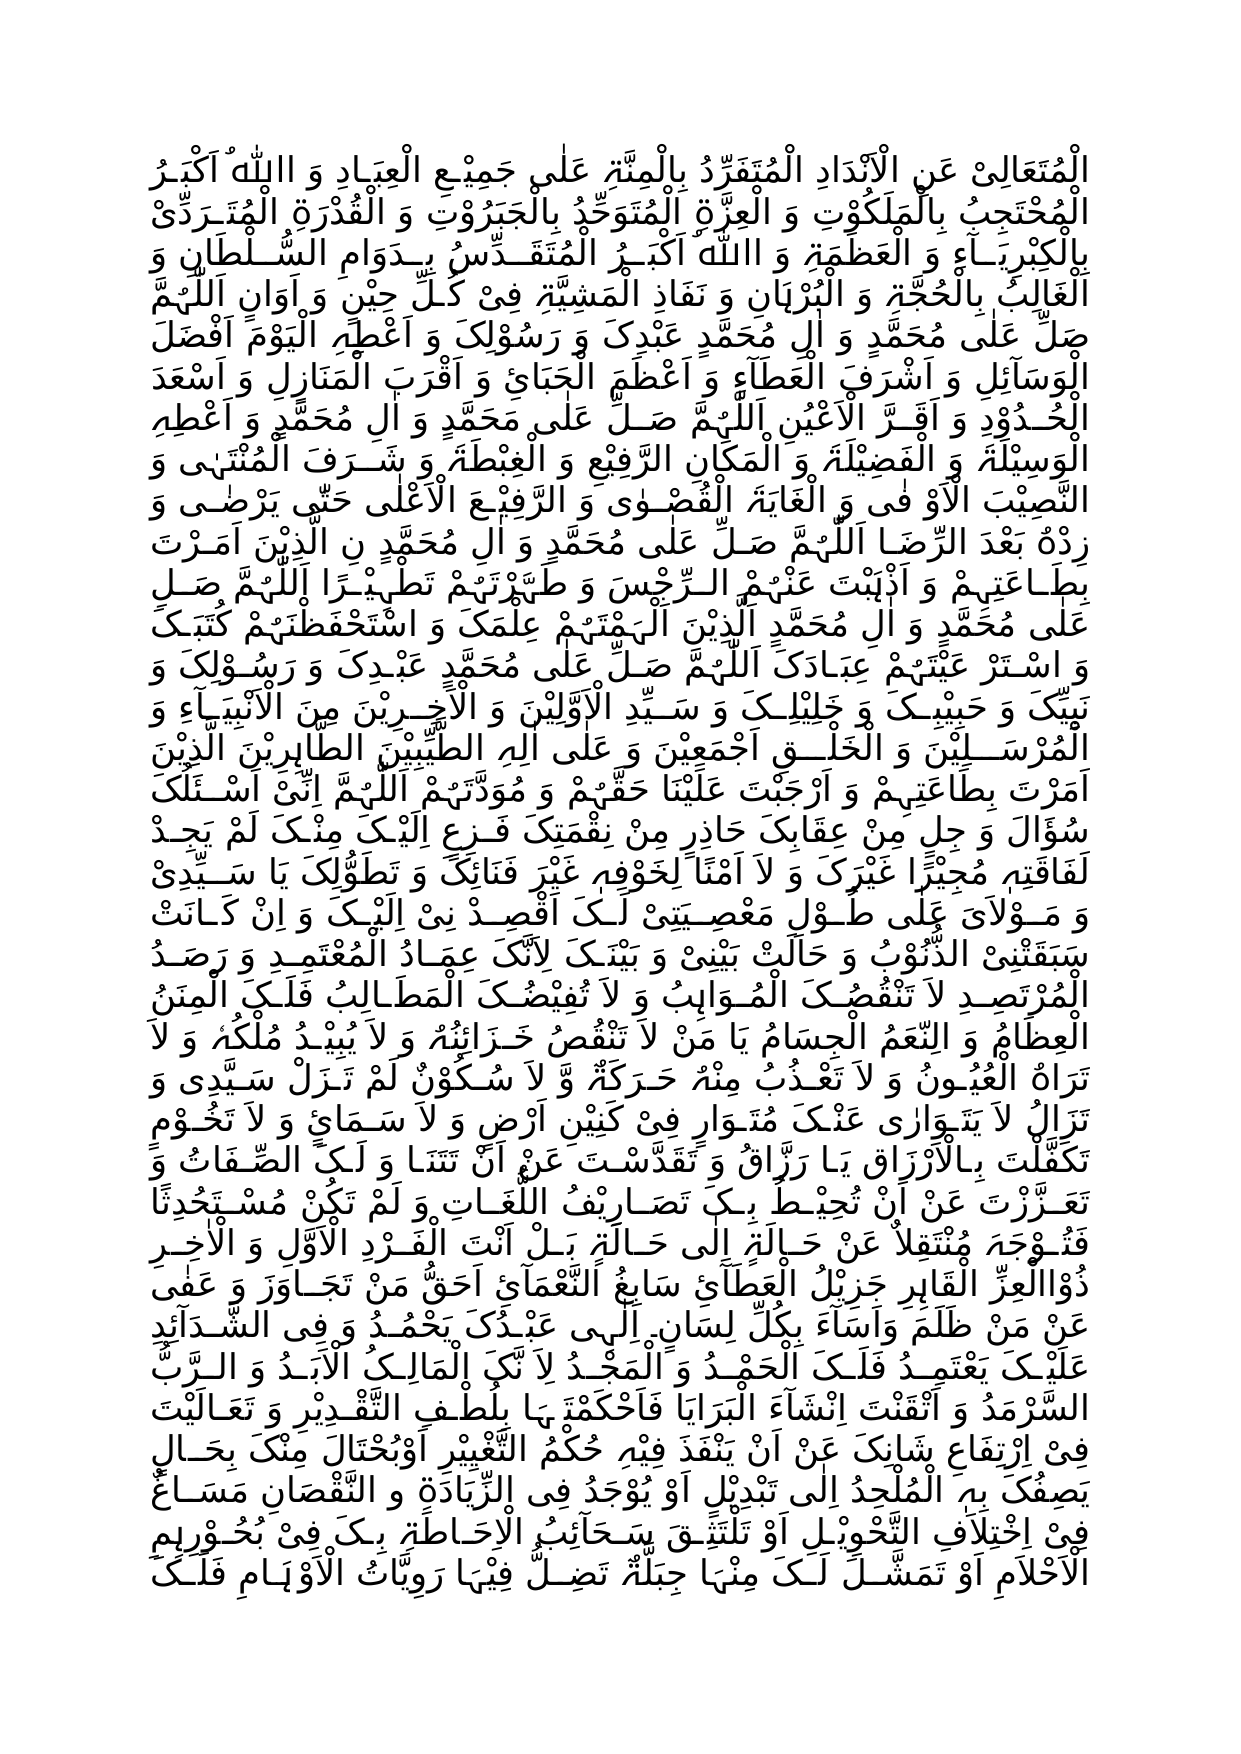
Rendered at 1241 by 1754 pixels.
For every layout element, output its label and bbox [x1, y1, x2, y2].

text [150, 150, 1090, 1594]
